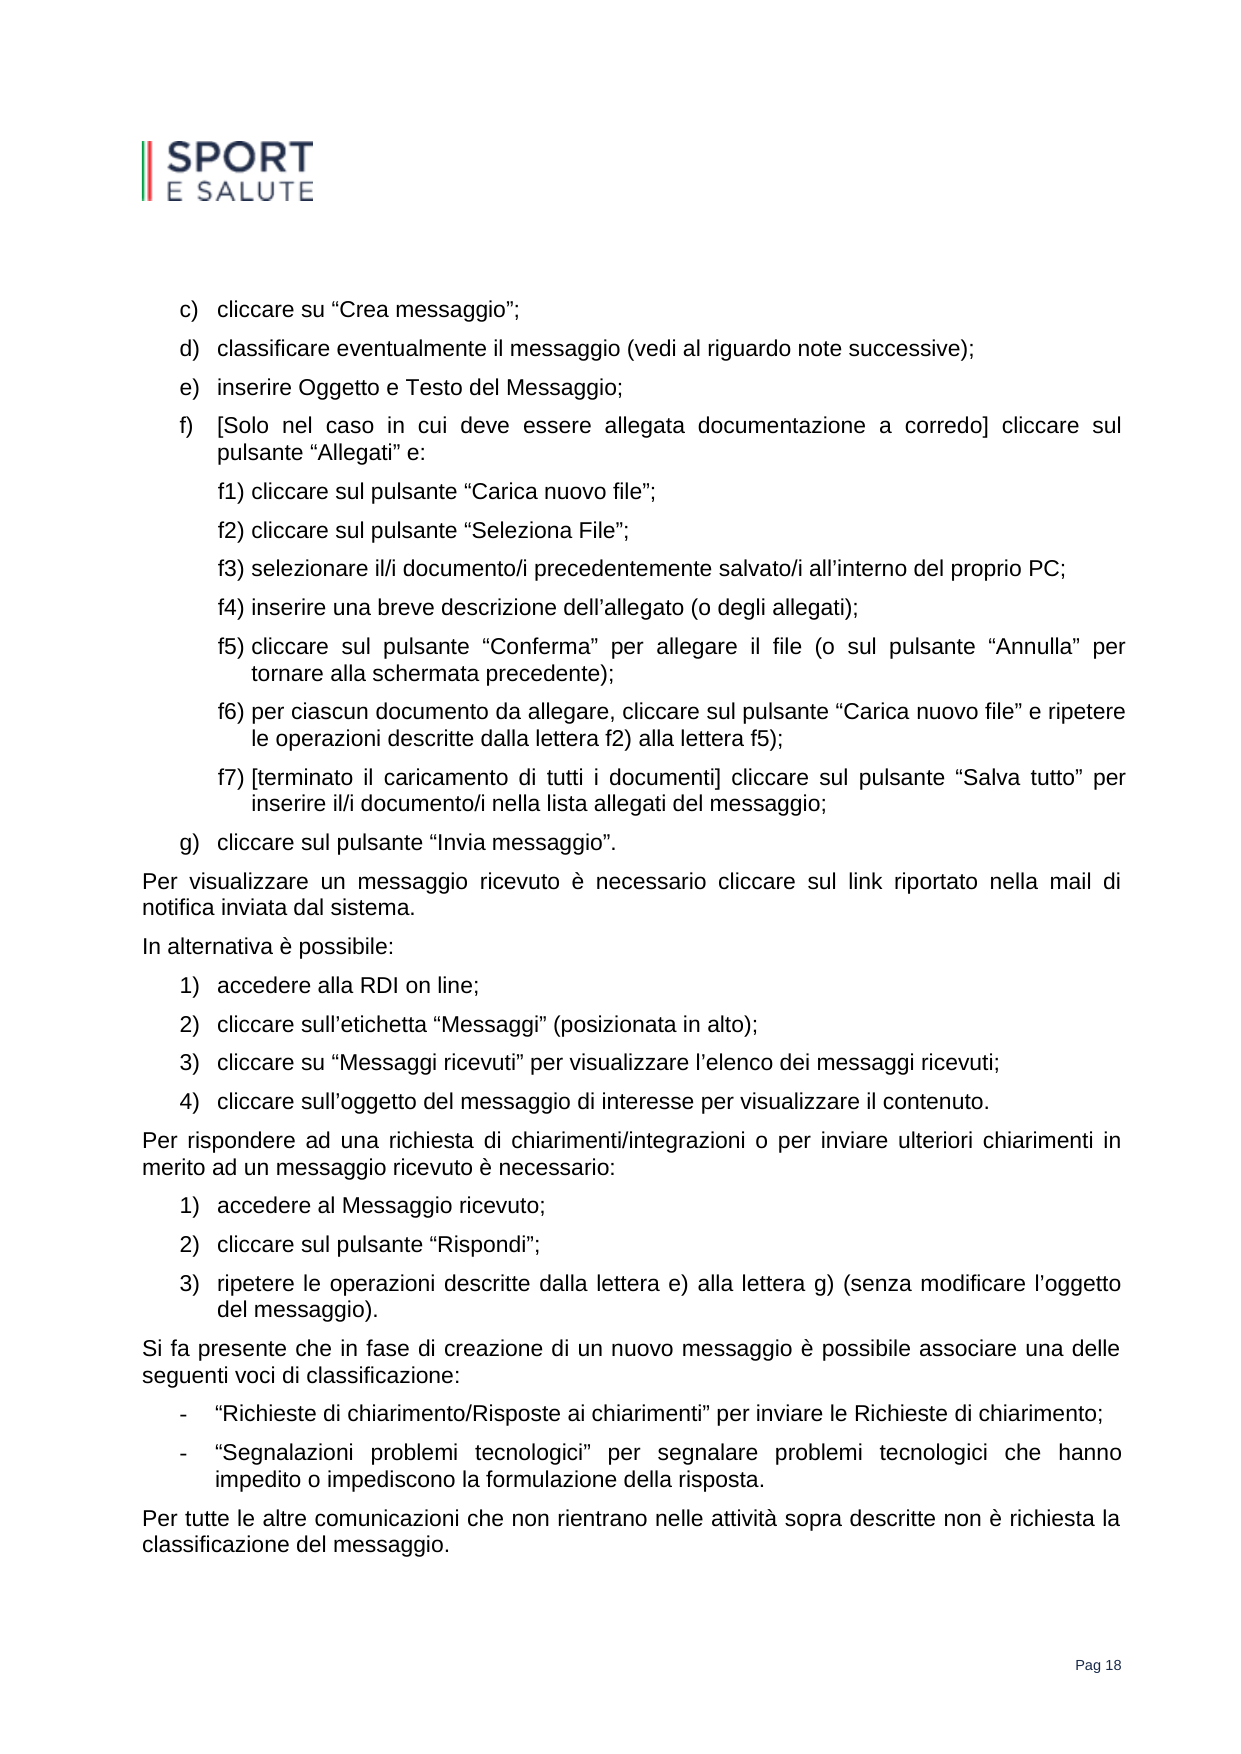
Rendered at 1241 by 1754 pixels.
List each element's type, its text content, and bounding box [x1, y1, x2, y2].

text f2) cliccare sul pulsante “Seleziona File”; [218, 517, 1127, 543]
text f1) cliccare sul pulsante “Carica nuovo file”; [218, 478, 1127, 504]
list accedere alla RDI on line; [179, 972, 1122, 998]
list inserire Oggetto e Testo del Messaggio; [179, 374, 1122, 400]
list cliccare sull’etichetta “Messaggi” (posizionata in alto); [179, 1011, 1122, 1037]
list cliccare sull’oggetto del messaggio di interesse per visualizzare il contenuto. [179, 1088, 1122, 1114]
text In alternativa è possibile: [142, 933, 1122, 959]
text Per visualizzare un messaggio ricevuto è necessario cliccare sul link riportato nella mail di notifica inviata dal sistema. [142, 868, 1122, 920]
list cliccare su “Crea messaggio”; [179, 296, 1122, 322]
text Si fa presente che in fase di creazione di un nuovo messaggio è possibile associare una delle seguenti voci di classificazione: [142, 1335, 1122, 1388]
text f5) cliccare sul pulsante “Conferma” per allegare il file (o sul pulsante “Annulla” per tornare alla schermata precedente); [218, 633, 1127, 686]
list [Solo nel caso in cui deve essere allegata documentazione a corredo] cliccare sul pulsante “Allegati” e: [179, 412, 1122, 465]
text Per rispondere ad una richiesta di chiarimenti/integrazioni o per inviare ulteriori chiarimenti in merito ad un messaggio ricevuto è necessario: [142, 1127, 1122, 1180]
list ripetere le operazioni descritte dalla lettera e) alla lettera g) (senza modificare l’oggetto del messaggio). [179, 1270, 1122, 1323]
picture [141, 141, 313, 201]
list “Segnalazioni problemi tecnologici” per segnalare problemi tecnologici che hanno impedito o impediscono la formulazione della risposta. [179, 1439, 1122, 1492]
text f4) inserire una breve descrizione dell’allegato (o degli allegati); [218, 594, 1127, 621]
list “Richieste di chiarimento/Risposte ai chiarimenti” per inviare le Richieste di chiarimento; [179, 1400, 1122, 1427]
list classificare eventualmente il messaggio (vedi al riguardo note successive); [179, 335, 1122, 361]
list cliccare su “Messaggi ricevuti” per visualizzare l’elenco dei messaggi ricevuti; [179, 1049, 1122, 1076]
text f6) per ciascun documento da allegare, cliccare sul pulsante “Carica nuovo file” e ripetere le operazioni descritte dalla lettera f2) alla lettera f5); [218, 698, 1127, 751]
list cliccare sul pulsante “Invia messaggio”. [179, 829, 1122, 855]
text f3) selezionare il/i documento/i precedentemente salvato/i all’interno del proprio PC; [218, 555, 1127, 582]
text Per tutte le altre comunicazioni che non rientrano nelle attività sopra descritte non è richiesta la classificazione del messaggio. [142, 1505, 1122, 1557]
list accedere al Messaggio ricevuto; [179, 1192, 1122, 1219]
list cliccare sul pulsante “Rispondi”; [179, 1231, 1122, 1257]
text f7) [terminato il caricamento di tutti i documenti] cliccare sul pulsante “Salva tutto” per inserire il/i documento/i nella lista allegati del messaggio; [218, 763, 1127, 816]
